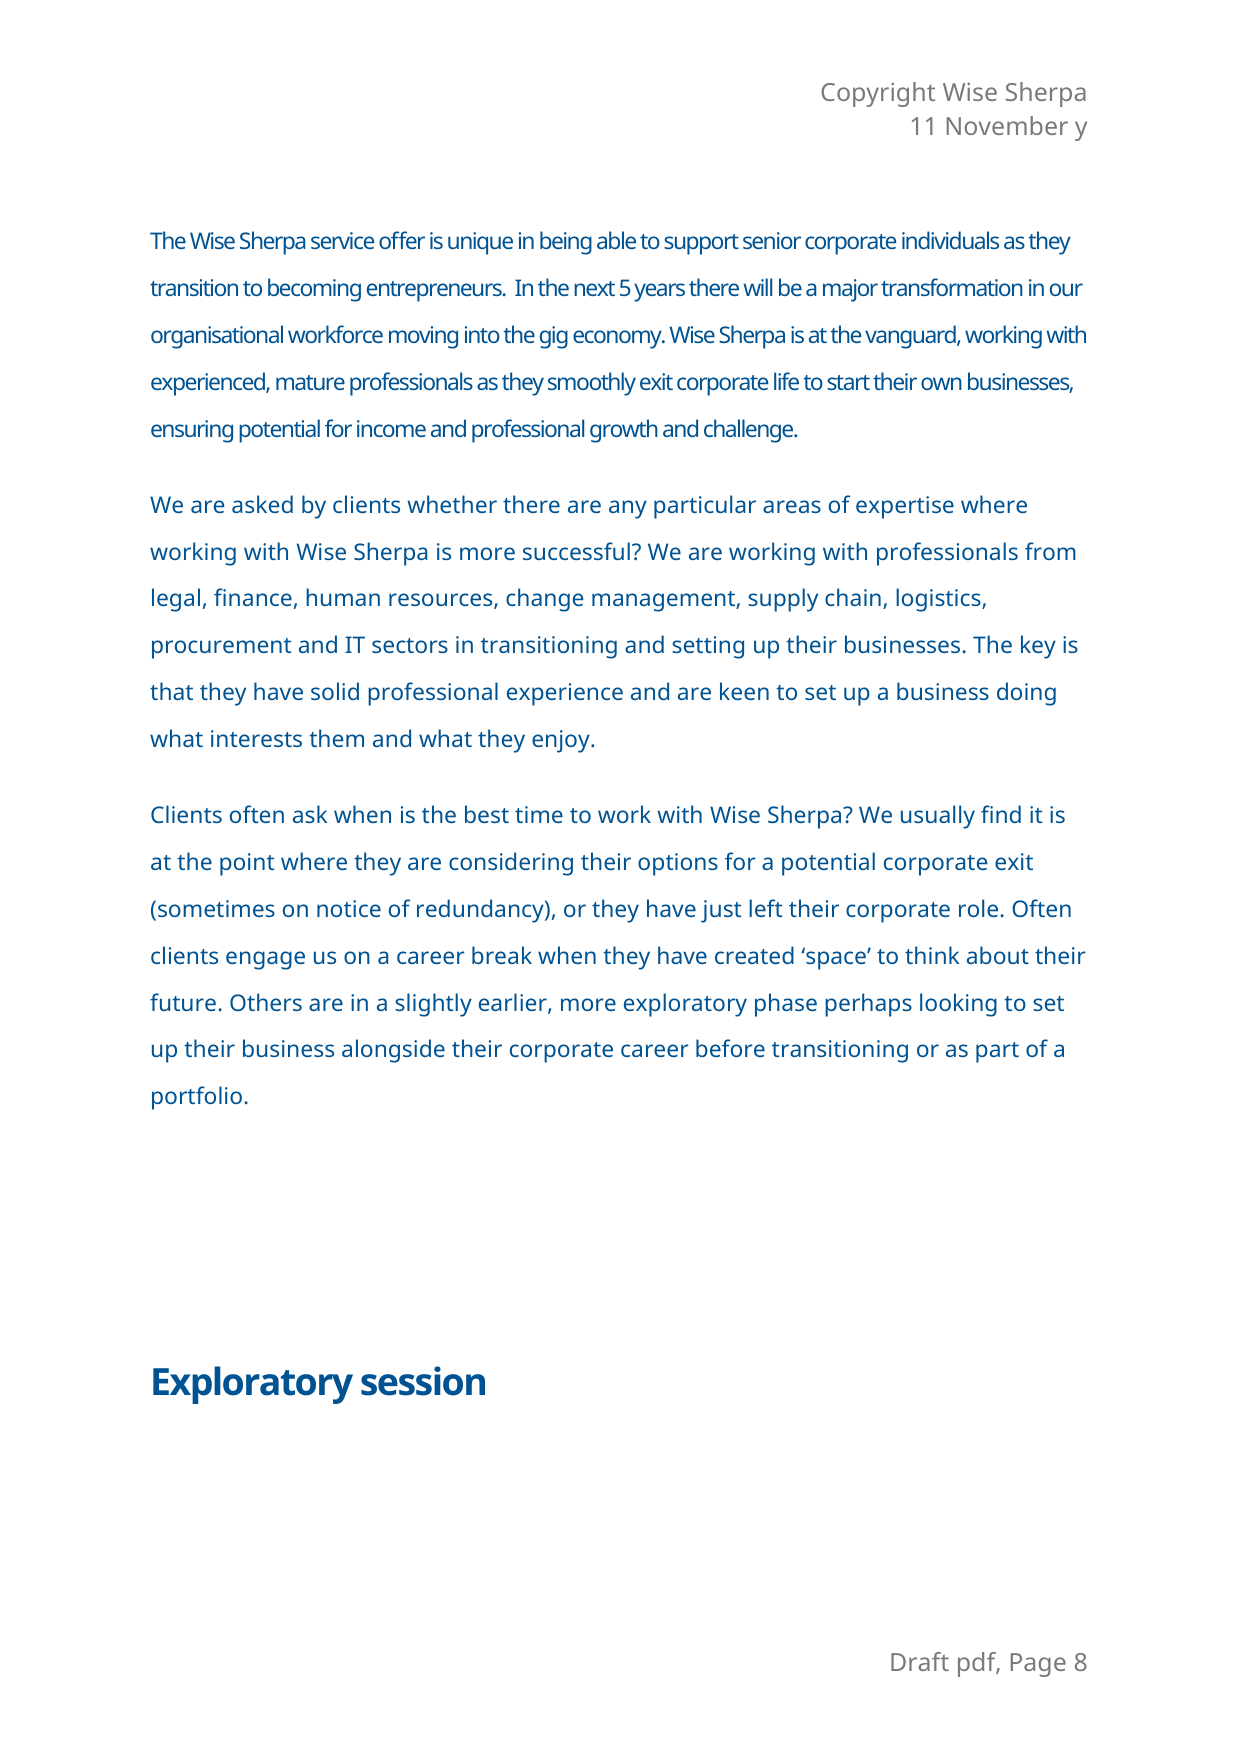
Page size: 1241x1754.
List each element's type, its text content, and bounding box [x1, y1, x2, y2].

title Exploratory session [150, 1356, 1090, 1407]
title The Wise Sherpa service offer is unique in being able to support senior corporate individuals as they transition to becoming entrepreneurs. In the next 5 years there will be a major transformation in our organisational workforce moving into the gig economy. Wise Sherpa is at the vanguard, working with experienced, mature professionals as they smoothly exit corporate life to start their own businesses, ensuring potential for income and professional growth and challenge. [150, 225, 1090, 444]
title Clients often ask when is the best time to work with Wise Sherpa? We usually find it is at the point where they are considering their options for a potential corporate exit (sometimes on notice of redundancy), or they have just left their corporate role. Often clients engage us on a career break when they have created ‘space’ to think about their future. Others are in a slightly earlier, more exploratory phase perhaps looking to set up their business alongside their corporate career before transitioning or as part of a portfolio. [150, 799, 1090, 1111]
title We are asked by clients whether there are any particular areas of expertise where working with Wise Sherpa is more successful? We are working with professionals from legal, finance, human resources, change management, supply chain, logistics, procurement and IT sectors in transitioning and setting up their businesses. The key is that they have solid professional experience and are keen to set up a business doing what interests them and what they enjoy. [150, 488, 1090, 754]
